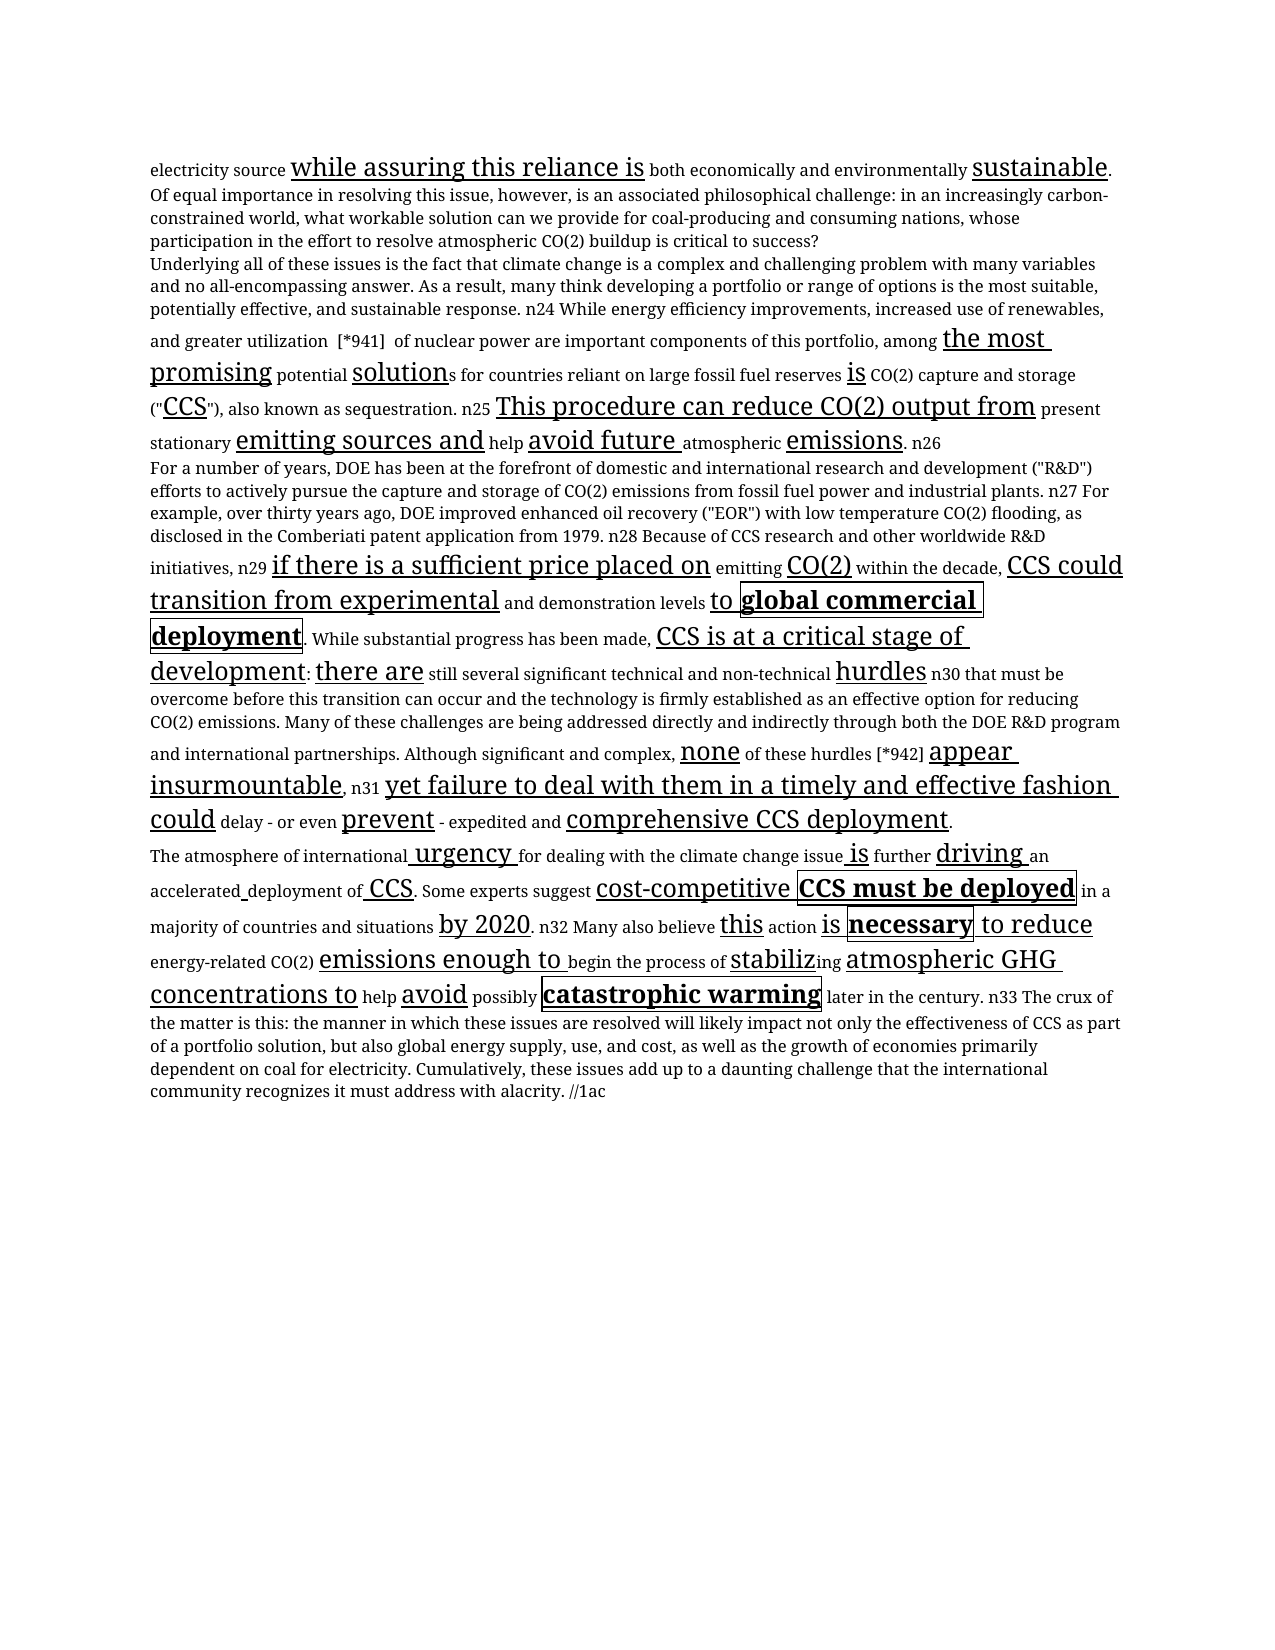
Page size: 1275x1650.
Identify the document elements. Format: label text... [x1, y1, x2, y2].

text The atmosphere of international urgency for dealing with the climate change issue is further driving an accelerated deployment of CCS. Some experts suggest cost-competitive CCS must be deployed in a majority of countries and situations by 2020. n32 Many also believe this action is necessary to reduce energy-related CO(2) emissions enough to begin the process of stabilizing atmospheric GHG concentrations to help avoid possibly catastrophic warming later in the century. n33 The crux of the matter is this: the manner in which these issues are resolved will likely impact not only the effectiveness of CCS as part of a portfolio solution, but also global energy supply, use, and cost, as well as the growth of economies primarily dependent on coal for electricity. Cumulatively, these issues add up to a daunting challenge that the international community recognizes it must address with alacrity. //1ac [150, 835, 1125, 1103]
text Underlying all of these issues is the fact that climate change is a complex and challenging problem with many variables and no all-encompassing answer. As a result, many think developing a portfolio or range of options is the most suitable, potentially effective, and sustainable response. n24 While energy efficiency improvements, increased use of renewables, and greater utilization [*941] of nuclear power are important components of this portfolio, among the most promising potential solutions for countries reliant on large fossil fuel reserves is CO(2) capture and storage ("CCS"), also known as sequestration. n25 This procedure can reduce CO(2) output from present stationary emitting sources and help avoid future atmospheric emissions. n26 [150, 252, 1125, 457]
text For a number of years, DOE has been at the forefront of domestic and international research and development ("R&D") efforts to actively pursue the capture and storage of CO(2) emissions from fossil fuel power and industrial plants. n27 For example, over thirty years ago, DOE improved enhanced oil recovery ("EOR") with low temperature CO(2) flooding, as disclosed in the Comberiati patent application from 1979. n28 Because of CCS research and other worldwide R&D initiatives, n29 if there is a sufficient price placed on emitting CO(2) within the decade, CCS could transition from experimental and demonstration levels to global commercial deployment. While substantial progress has been made, CCS is at a critical stage of development: there are still several significant technical and non-technical hurdles n30 that must be overcome before this transition can occur and the technology is firmly established as an effective option for reducing CO(2) emissions. Many of these challenges are being addressed directly and indirectly through both the DOE R&D program and international partnerships. Although significant and complex, none of these hurdles [*942] appear insurmountable, n31 yet failure to deal with them in a timely and effective fashion could delay - or even prevent - expedited and comprehensive CCS deployment. [150, 457, 1125, 835]
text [150, 150, 1125, 252]
